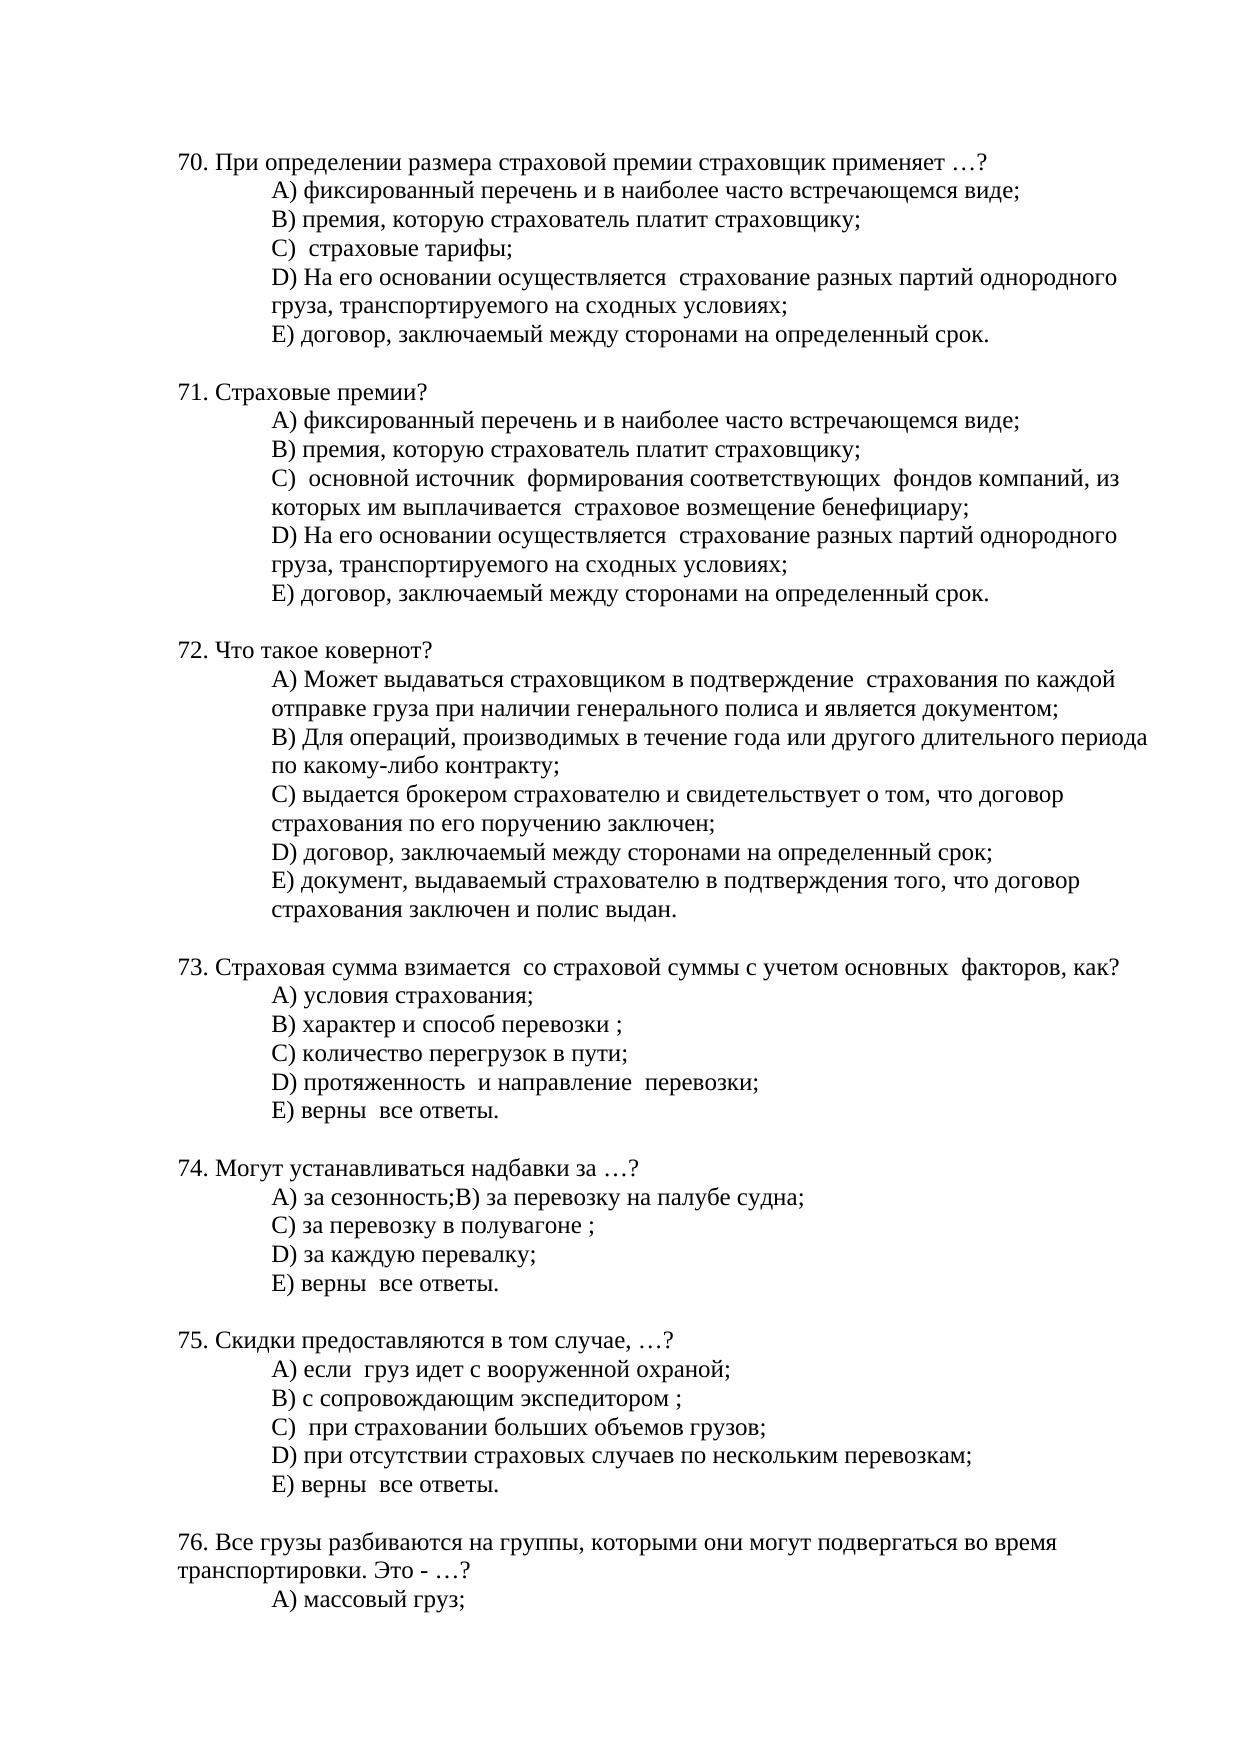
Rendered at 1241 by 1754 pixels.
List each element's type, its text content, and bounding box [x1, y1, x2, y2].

text D) протяженность и направление перевозки; [271, 1067, 1152, 1096]
text D) На его основании осуществляется страхование разных партий однородного груза, транспортируемого на сходных условиях; [271, 262, 1152, 319]
text B) Для операций, производимых в течение года или другого длительного периода по какому-либо контракту; [271, 722, 1152, 779]
text C) при страховании больших объемов грузов; [271, 1412, 1152, 1441]
text C) выдается брокером страхователю и свидетельствует о том, что договор страхования по его поручению заключен; [271, 779, 1152, 837]
text E) верны все ответы. [271, 1268, 1152, 1297]
text 70. При определении размера страховой премии страховщик применяет …? [177, 147, 1152, 176]
text 71. Страховые премии? [177, 377, 1152, 406]
text E) верны все ответы. [271, 1096, 1152, 1124]
text E) договор, заключаемый между сторонами на определенный срок. [271, 319, 1152, 348]
text 76. Все грузы разбиваются на группы, которыми они могут подвергаться во время транспортировки. Это - …? [177, 1527, 1152, 1584]
text C) за перевозку в полувагоне ; [271, 1211, 1152, 1239]
text 74. Могут устанавливаться надбавки за …? [177, 1153, 1152, 1182]
text A) условия страхования; [177, 981, 1152, 1009]
text 73. Страховая сумма взимается со страховой суммы с учетом основных факторов, как? [177, 952, 1152, 981]
text A) фиксированный перечень и в наиболее часто встречающемся виде; [271, 176, 1152, 204]
text C) количество перегрузок в пути; [271, 1038, 1152, 1067]
text C) основной источник формирования соответствующих фондов компаний, из которых им выплачивается страховое возмещение бенефициару; [271, 463, 1152, 521]
text A) за сезонность;B) за перевозку на палубе судна; [271, 1182, 1152, 1211]
text E) верны все ответы. [271, 1469, 1152, 1498]
text C) страховые тарифы; [271, 233, 1152, 262]
text D) договор, заключаемый между сторонами на определенный срок; [271, 837, 1152, 866]
text B) с сопровождающим экспедитором ; [271, 1383, 1152, 1412]
text A) фиксированный перечень и в наиболее часто встречающемся виде; [271, 406, 1152, 434]
text A) если груз идет с вооруженной охраной; [271, 1354, 1152, 1383]
text 72. Что такое ковернот? [177, 636, 1152, 664]
text E) договор, заключаемый между сторонами на определенный срок. [271, 578, 1152, 607]
text B) премия, которую страхователь платит страховщику; [271, 204, 1152, 233]
text B) характер и способ перевозки ; [271, 1009, 1152, 1038]
text D) при отсутствии страховых случаев по нескольким перевозкам; [271, 1441, 1152, 1469]
text 75. Скидки предоставляются в том случае, …? [177, 1326, 1152, 1354]
text A) Может выдаваться страховщиком в подтверждение страхования по каждой отправке груза при наличии генерального полиса и является документом; [271, 664, 1152, 722]
text B) премия, которую страхователь платит страховщику; [271, 434, 1152, 463]
text D) На его основании осуществляется страхование разных партий однородного груза, транспортируемого на сходных условиях; [271, 521, 1152, 578]
text E) документ, выдаваемый страхователю в подтверждения того, что договор страхования заключен и полис выдан. [271, 866, 1152, 923]
text A) массовый груз; [271, 1584, 1152, 1613]
text D) за каждую перевалку; [271, 1239, 1152, 1268]
